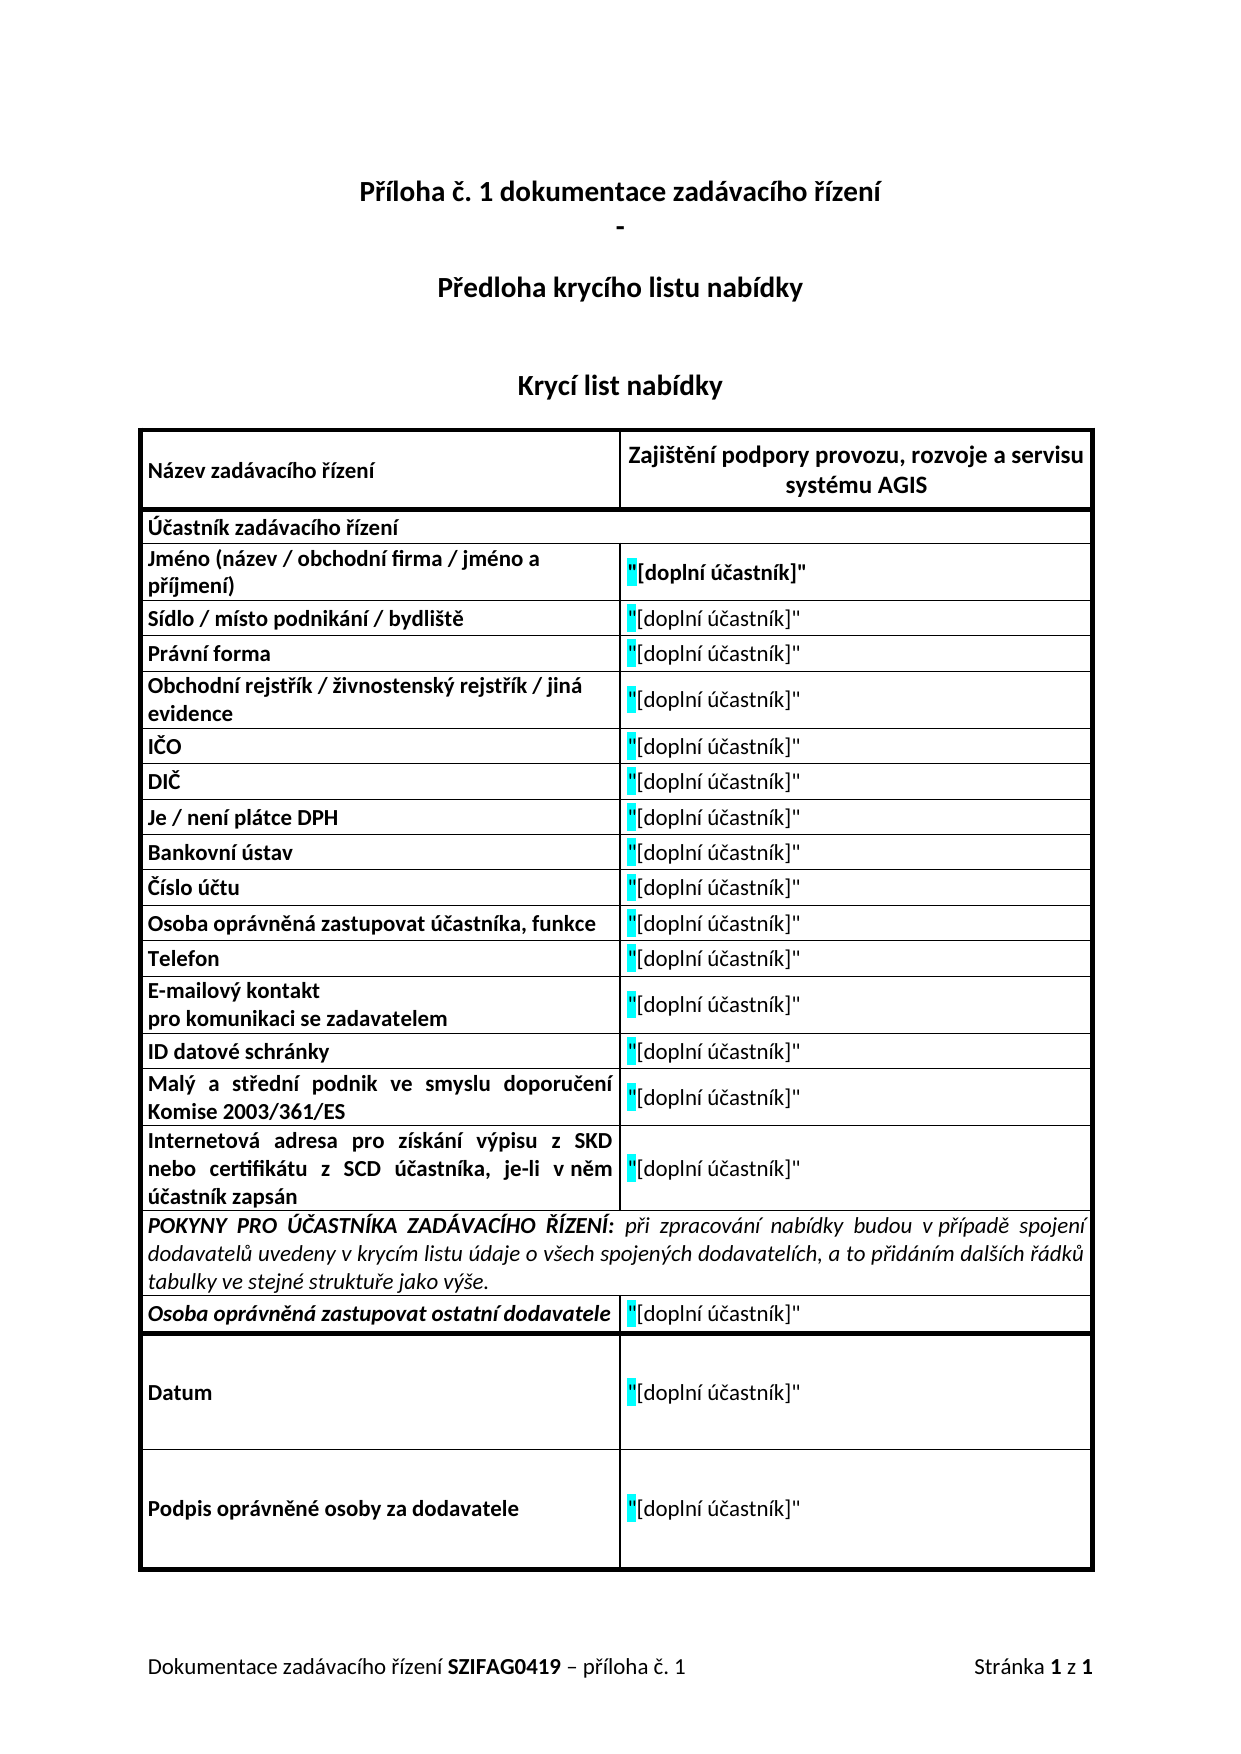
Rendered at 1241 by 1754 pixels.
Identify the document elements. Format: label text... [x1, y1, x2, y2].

table_cell IČO [143, 729, 619, 763]
table_cell Telefon [143, 941, 619, 976]
text - [148, 208, 1093, 244]
text Krycí list nabídky [148, 367, 1093, 403]
table_cell Je / není plátce DPH [143, 800, 619, 834]
table_cell Číslo účtu [143, 870, 619, 905]
table_cell Účastník zadávacího řízení [143, 512, 1090, 543]
table_header Název zadávacího řízení [143, 432, 619, 507]
table_cell ID datové schránky [143, 1034, 619, 1068]
table_cell Podpis oprávněné osoby za dodavatele [143, 1450, 619, 1567]
table_cell [621, 672, 1090, 728]
table_cell [621, 800, 1090, 834]
table_cell [621, 835, 1090, 869]
table_cell [621, 1069, 1090, 1125]
table_cell [621, 1034, 1090, 1068]
table_cell Malý a střední podnik ve smyslu doporučení Komise 2003/361/ES [143, 1069, 619, 1125]
table_cell Datum [143, 1336, 619, 1449]
table_cell [621, 729, 1090, 763]
table_header Zajištění podpory provozu, rozvoje a servisu systému AGIS [621, 432, 1090, 507]
table_cell Právní forma [143, 636, 619, 671]
table_cell Osoba oprávněná zastupovat ostatní dodavatele [143, 1296, 619, 1331]
table_cell [621, 544, 1090, 600]
table_cell [621, 941, 1090, 976]
table_cell [621, 1296, 1090, 1331]
table_cell DIČ [143, 764, 619, 798]
table_cell Bankovní ústav [143, 835, 619, 869]
table_cell Osoba oprávněná zastupovat účastníka, funkce [143, 906, 619, 940]
table_cell Sídlo / místo podnikání / bydliště [143, 601, 619, 635]
table_cell [621, 1126, 1090, 1210]
table_cell [621, 870, 1090, 905]
table_cell [621, 1450, 1090, 1567]
table_cell [621, 764, 1090, 798]
table_cell [621, 906, 1090, 940]
table_cell [621, 1336, 1090, 1449]
table_cell Jméno (název / obchodní firma / jméno a příjmení) [143, 544, 619, 600]
table_cell [621, 977, 1090, 1033]
text Předloha krycího listu nabídky [148, 269, 1093, 304]
table_cell [621, 636, 1090, 671]
text Příloha č. 1 dokumentace zadávacího řízení [148, 173, 1093, 208]
table_cell POKYNY PRO ÚČASTNÍKA ZADÁVACÍHO ŘÍZENÍ: při zpracování nabídky budou v případě spojení dodavatelů uvedeny v krycím listu údaje o všech spojených dodavatelích, a to přidáním dalších řádků tabulky ve stejné struktuře jako výše. [143, 1211, 1090, 1295]
table_cell Internetová adresa pro získání výpisu z SKD nebo certifikátu z SCD účastníka, je-li v něm účastník zapsán [143, 1126, 619, 1210]
table_cell Obchodní rejstřík / živnostenský rejstřík / jiná evidence [143, 672, 619, 728]
table_cell [621, 601, 1090, 635]
table_cell E-mailový kontakt pro komunikaci se zadavatelem [143, 977, 619, 1033]
